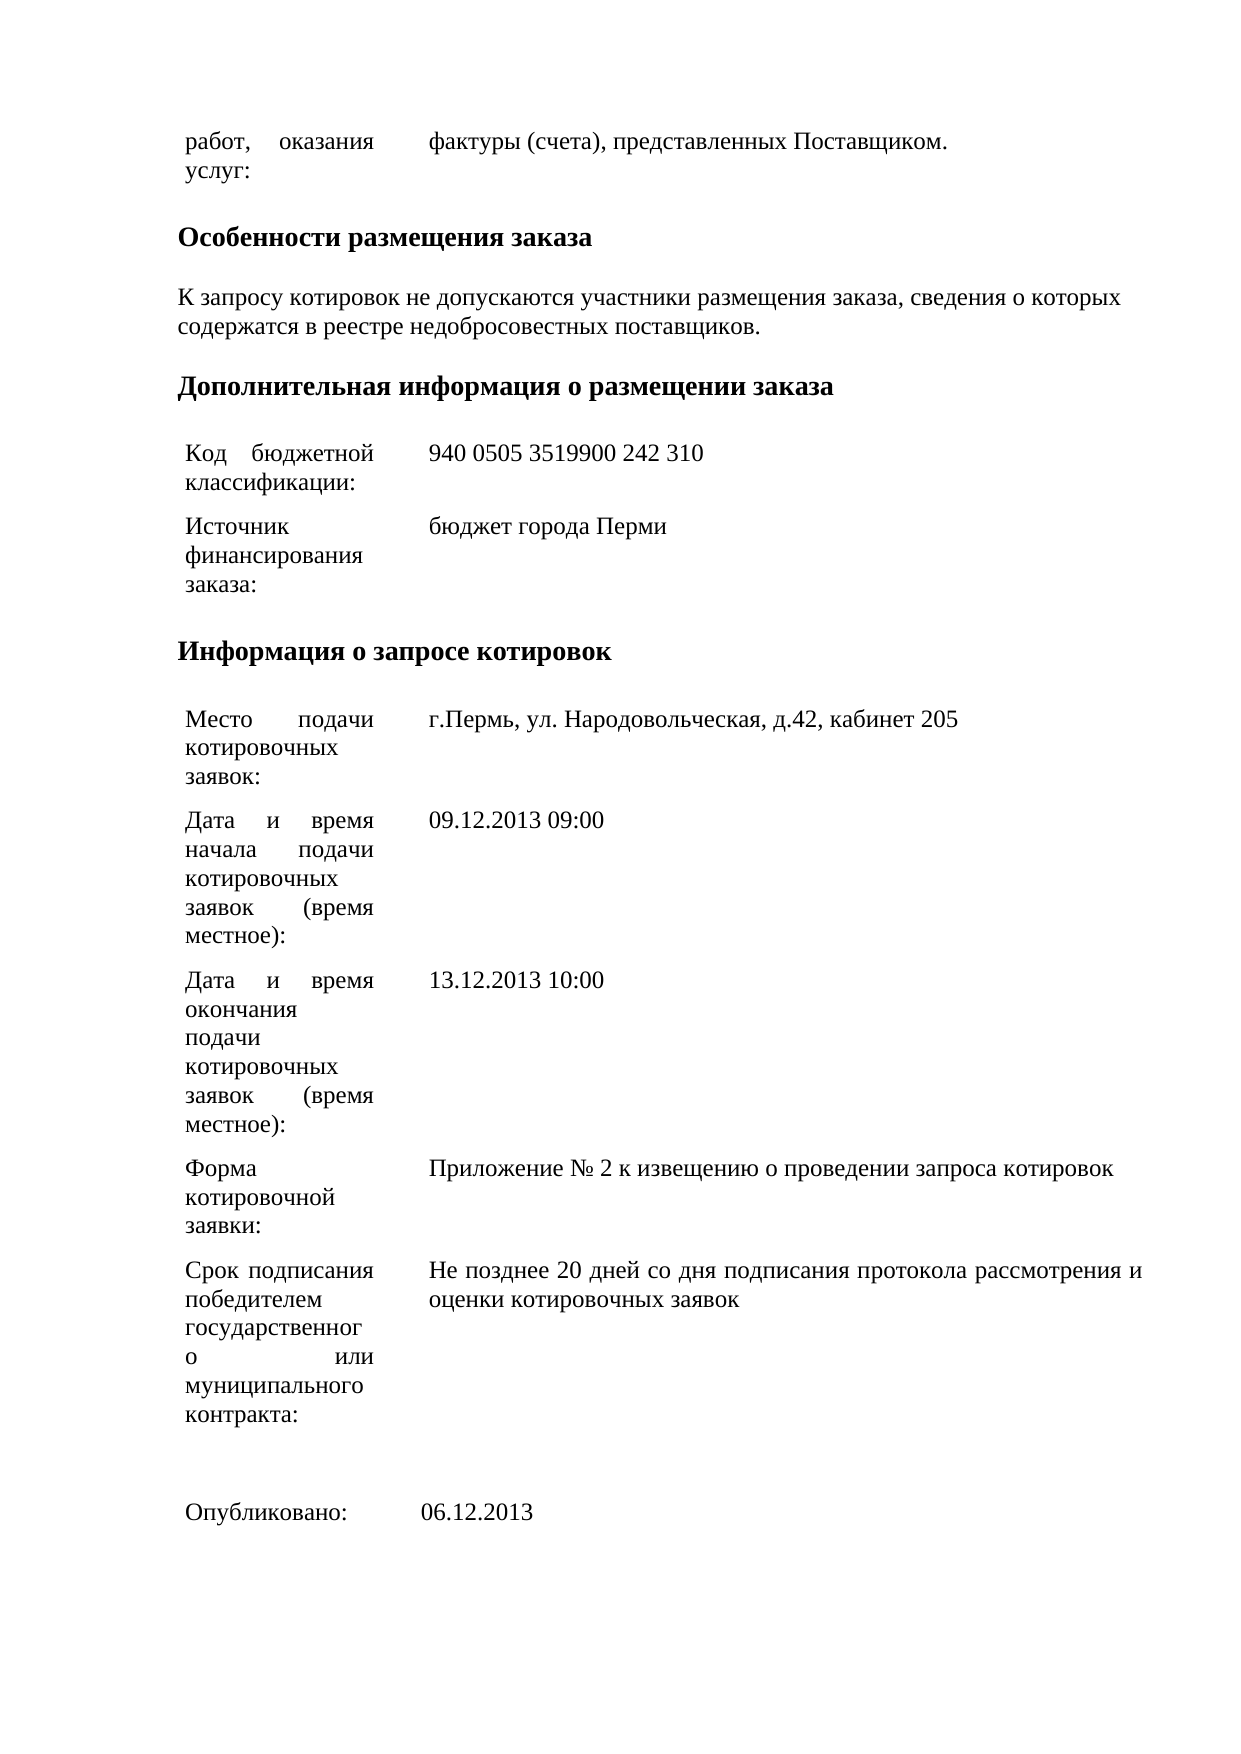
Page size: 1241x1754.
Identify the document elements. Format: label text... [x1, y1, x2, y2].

table_header Опубликовано: [177, 1489, 421, 1533]
table_header Код бюджетной классификации: [177, 430, 421, 503]
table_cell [177, 118, 421, 191]
table_header г.Пермь, ул. Народовольческая, д.42, кабинет 205 [421, 696, 1152, 798]
text К запросу котировок не допускаются участники размещения заказа, сведения о которых содержатся в реестре недобросовестных поставщиков. [177, 282, 1152, 339]
table_cell Источник финансирования заказа: [177, 503, 421, 605]
text Информация о запросе котировок [177, 634, 1152, 667]
text Дополнительная информация о размещении заказа [177, 369, 1152, 401]
table_cell Не позднее 20 дней со дня подписания протокола рассмотрения и оценки котировочных заявок [421, 1247, 1152, 1435]
table_cell бюджет города Перми [421, 503, 1152, 605]
table_cell 09.12.2013 09:00 [421, 798, 1152, 957]
table_cell Форма котировочной заявки: [177, 1145, 421, 1247]
table_cell 13.12.2013 10:00 [421, 957, 1152, 1145]
table_cell Приложение № 2 к извещению о проведении запроса котировок [421, 1145, 1152, 1247]
table_cell Дата и время окончания подачи котировочных заявок (время местное): [177, 957, 421, 1145]
table_cell Срок подписания победителем государственного или муниципального контракта: [177, 1247, 421, 1435]
text Особенности размещения заказа [177, 220, 1152, 253]
table_header 06.12.2013 [421, 1489, 1152, 1533]
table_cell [421, 118, 1152, 191]
table_header 940 0505 3519900 242 310 [421, 430, 1152, 503]
table_header Место подачи котировочных заявок: [177, 696, 421, 798]
table_cell Дата и время начала подачи котировочных заявок (время местное): [177, 798, 421, 957]
